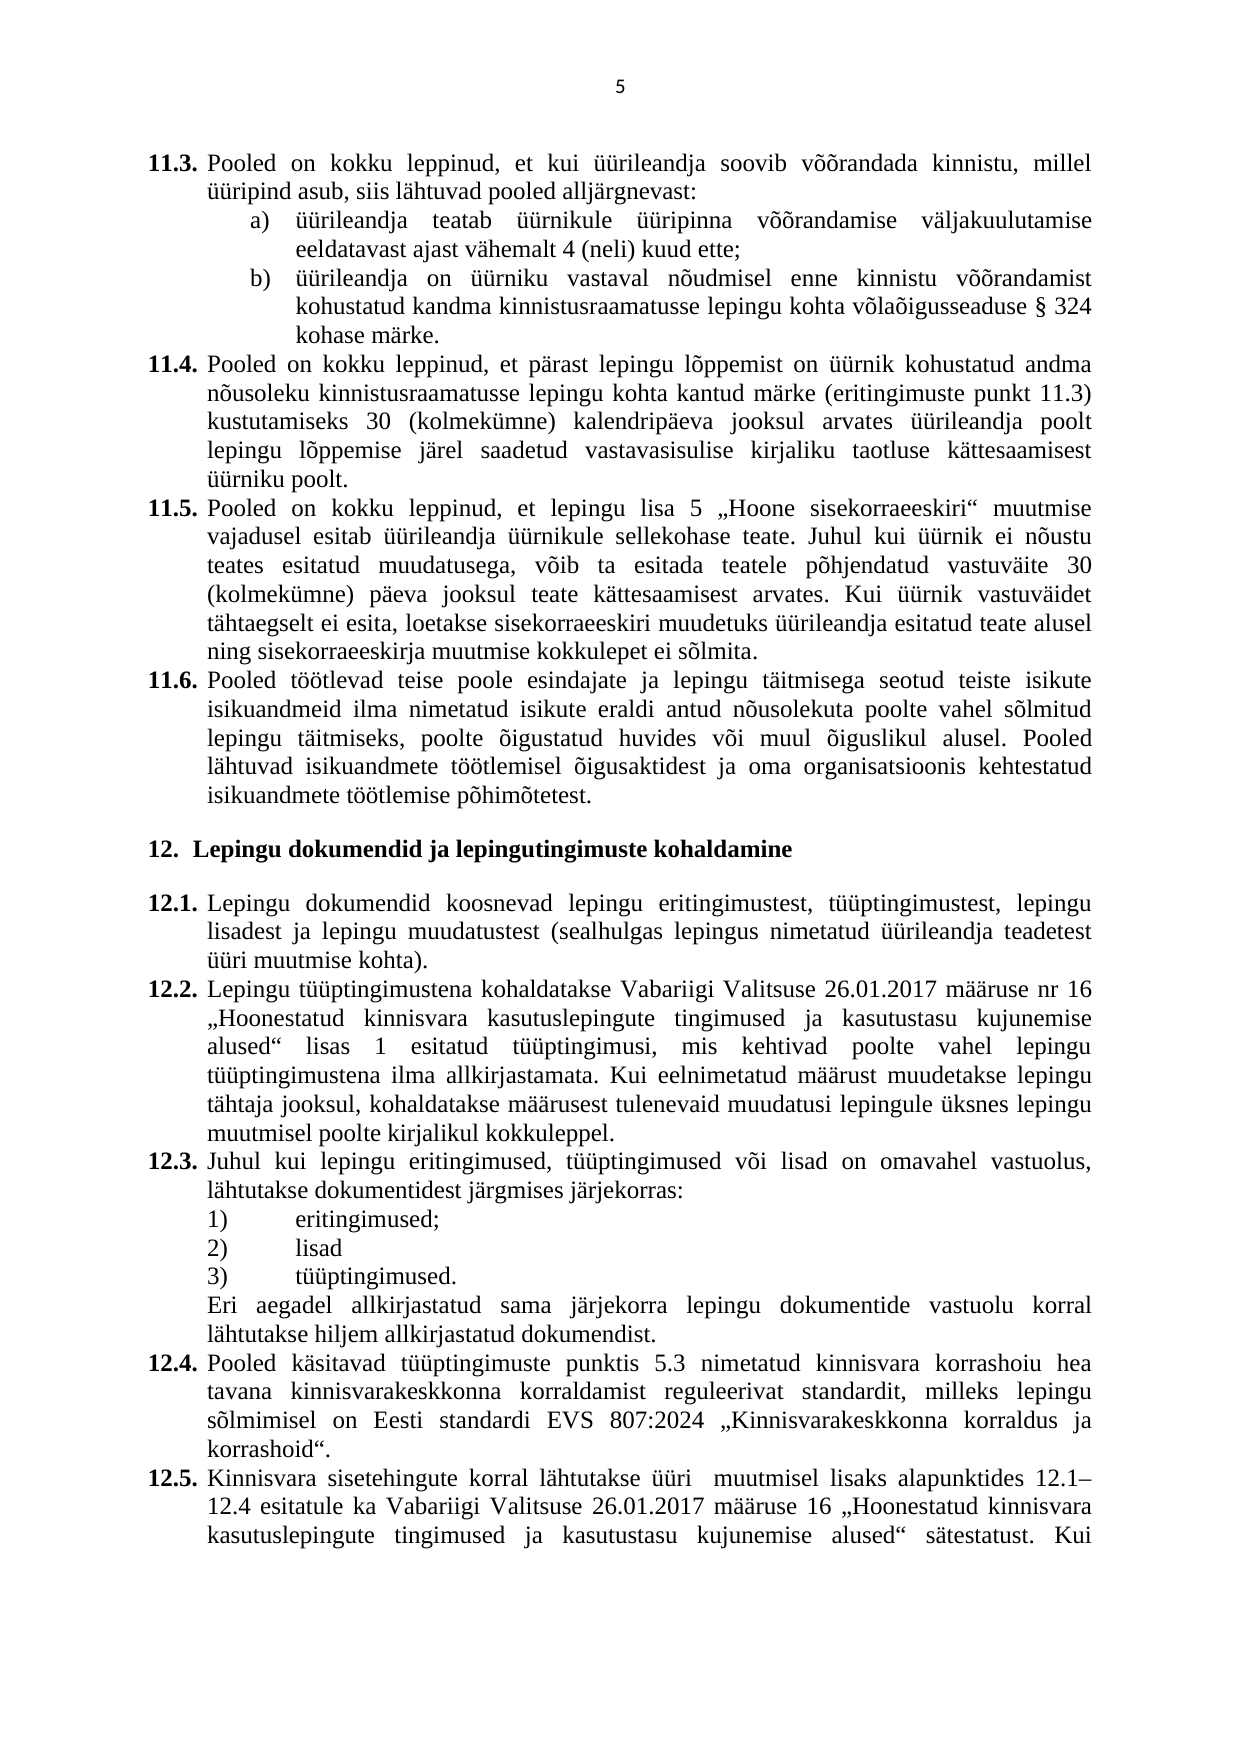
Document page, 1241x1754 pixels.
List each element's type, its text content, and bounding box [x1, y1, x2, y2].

text 11.3. Pooled on kokku leppinud, et kui üürileandja soovib võõrandada kinnistu, millel üüripind asub, siis lähtuvad pooled alljärgnevast: [148, 148, 1092, 205]
list Pooled töötlevad teise poole esindajate ja lepingu täitmisega seotud teiste isikute isikuandmeid ilma nimetatud isikute eraldi antud nõusolekuta poolte vahel sõlmitud lepingu täitmiseks, poolte õigustatud huvides või muul õiguslikul alusel. Pooled lähtuvad isikuandmete töötlemisel õigusaktidest ja oma organisatsioonis kehtestatud isikuandmete töötlemise põhimõtetest. [148, 665, 1092, 809]
list Juhul kui lepingu eritingimused, tüüptingimused või lisad on omavahel vastuolus, lähtutakse dokumentidest järgmises järjekorras: [148, 1146, 1092, 1204]
list Pooled on kokku leppinud, et pärast lepingu lõppemist on üürnik kohustatud andma nõusoleku kinnistusraamatusse lepingu kohta kantud märke (eritingimuste punkt 11.3) kustutamiseks 30 (kolmekümne) kalendripäeva jooksul arvates üürileandja poolt lepingu lõppemise järel saadetud vastavasisulise kirjaliku taotluse kättesaamisest üürniku poolt. [148, 349, 1092, 493]
list lisad [207, 1233, 1092, 1261]
list üürileandja on üürniku vastaval nõudmisel enne kinnistu võõrandamist kohustatud kandma kinnistusraamatusse lepingu kohta võlaõigusseaduse § 324 kohase märke. [250, 263, 1092, 349]
list Pooled käsitavad tüüptingimuste punktis 5.3 nimetatud kinnisvara korrashoiu hea tavana kinnisvarakeskkonna korraldamist reguleerivat standardit, milleks lepingu sõlmimisel on Eesti standardi EVS 807:2024 „Kinnisvarakeskkonna korraldus ja korrashoid“. [148, 1348, 1092, 1463]
list Lepingu dokumendid ja lepingutingimuste kohaldamine [148, 834, 1092, 863]
list tüüptingimused. [207, 1261, 1092, 1290]
list Lepingu dokumendid koosnevad lepingu eritingimustest, tüüptingimustest, lepingu lisadest ja lepingu muudatustest (sealhulgas lepingus nimetatud üürileandja teadetest üüri muutmise kohta). [148, 888, 1092, 974]
list Lepingu tüüptingimustena kohaldatakse Vabariigi Valitsuse 26.01.2017 määruse nr 16 „Hoonestatud kinnisvara kasutuslepingute tingimused ja kasutustasu kujunemise alused“ lisas 1 esitatud tüüptingimusi, mis kehtivad poolte vahel lepingu tüüptingimustena ilma allkirjastamata. Kui eelnimetatud määrust muudetakse lepingu tähtaja jooksul, kohaldatakse määrusest tulenevaid muudatusi lepingule üksnes lepingu muutmisel poolte kirjalikul kokkuleppel. [148, 974, 1092, 1146]
list eritingimused; [207, 1204, 1092, 1233]
list üürileandja teatab üürnikule üüripinna võõrandamise väljakuulutamise eeldatavast ajast vähemalt 4 (neli) kuud ette; [250, 205, 1092, 263]
list Pooled on kokku leppinud, et lepingu lisa 5 „Hoone sisekorraeeskiri“ muutmise vajadusel esitab üürileandja üürnikule sellekohase teate. Juhul kui üürnik ei nõustu teates esitatud muudatusega, võib ta esitada teatele põhjendatud vastuväite 30 (kolmekümne) päeva jooksul teate kättesaamisest arvates. Kui üürnik vastuväidet tähtaegselt ei esita, loetakse sisekorraeeskiri muudetuks üürileandja esitatud teate alusel ning sisekorraeeskirja muutmise kokkulepet ei sõlmita. [148, 493, 1092, 665]
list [148, 1463, 1092, 1549]
text Eri aegadel allkirjastatud sama järjekorra lepingu dokumentide vastuolu korral lähtutakse hiljem allkirjastatud dokumendist. [207, 1290, 1092, 1348]
